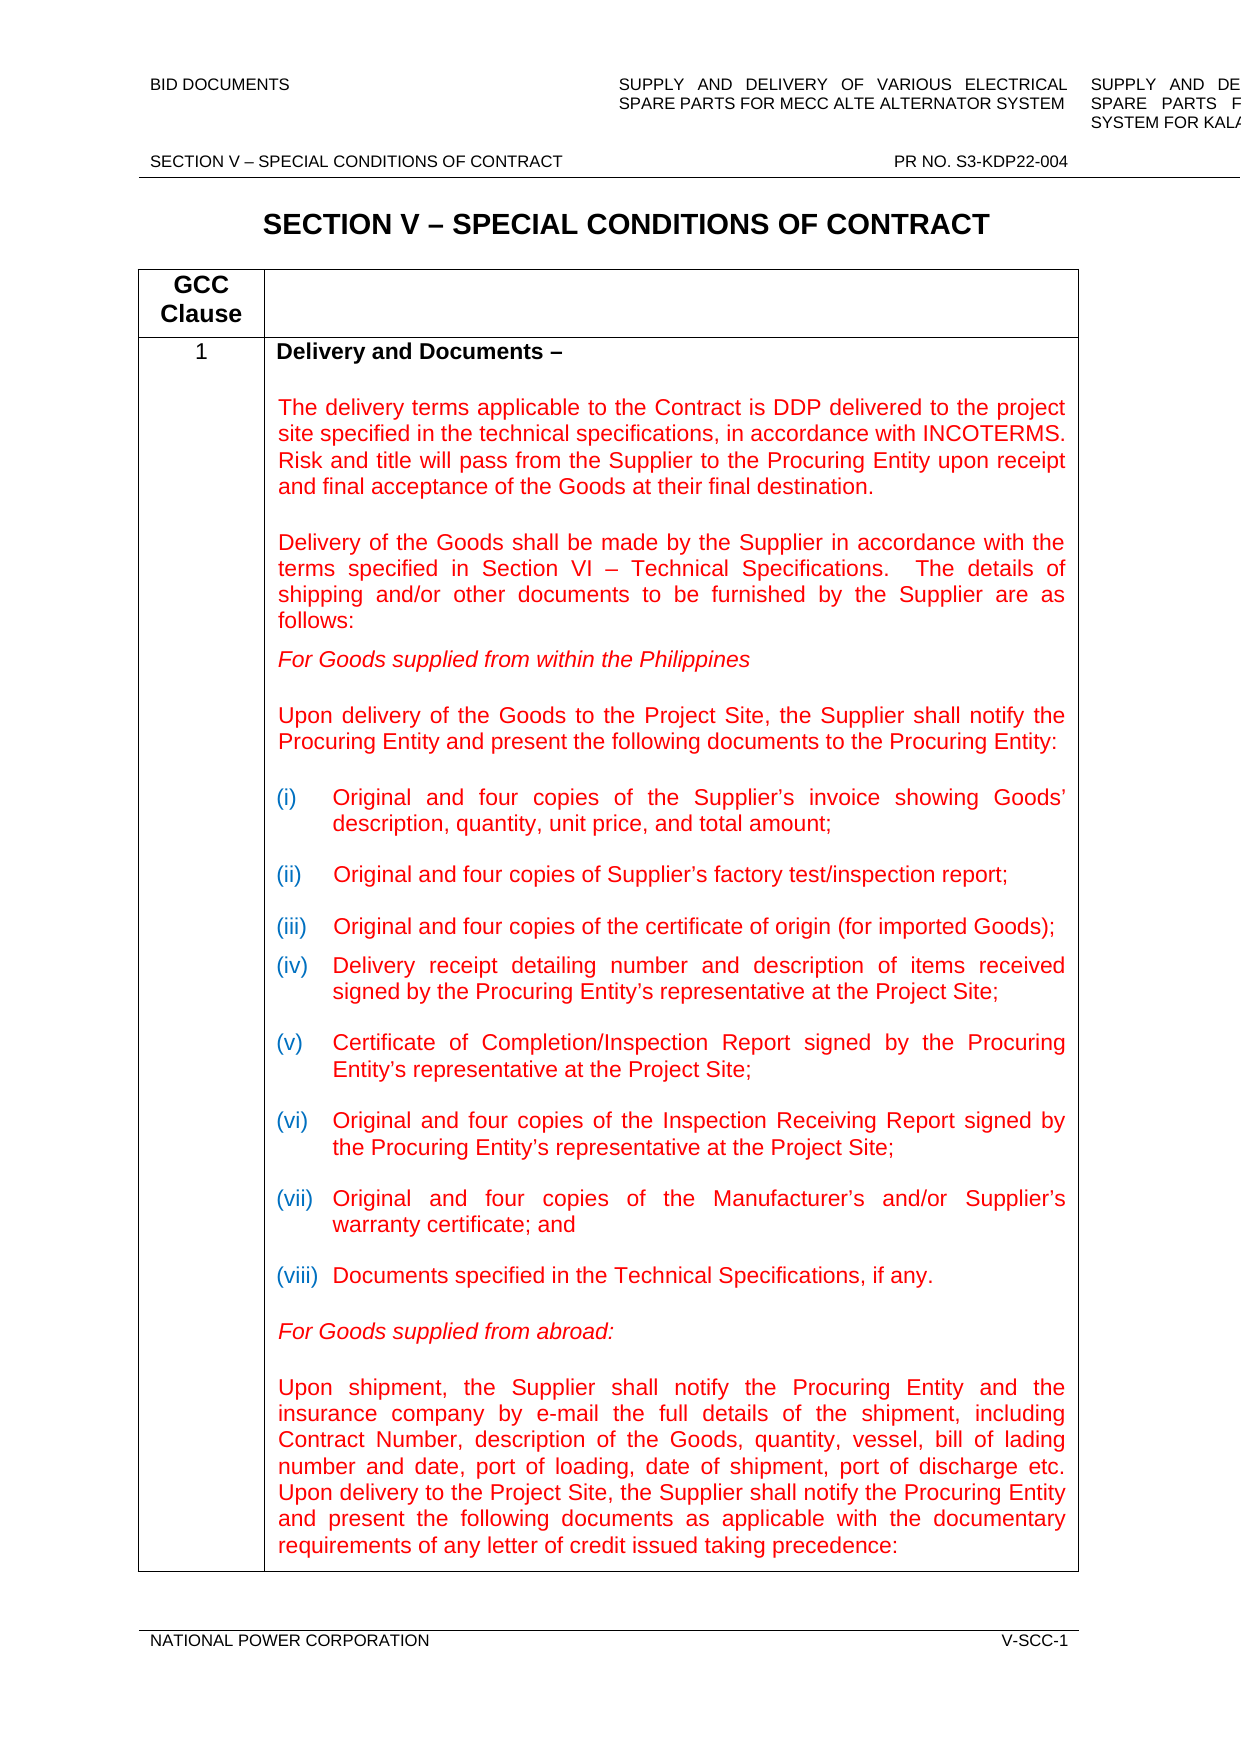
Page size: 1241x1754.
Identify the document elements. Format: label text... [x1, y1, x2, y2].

table_header [265, 270, 1078, 337]
table_header GCC Clause [139, 270, 264, 337]
text SECTION V – SPECIAL CONDITIONS OF CONTRACT [162, 207, 1090, 240]
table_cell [265, 338, 1078, 1571]
table_cell 1 [139, 338, 264, 1571]
